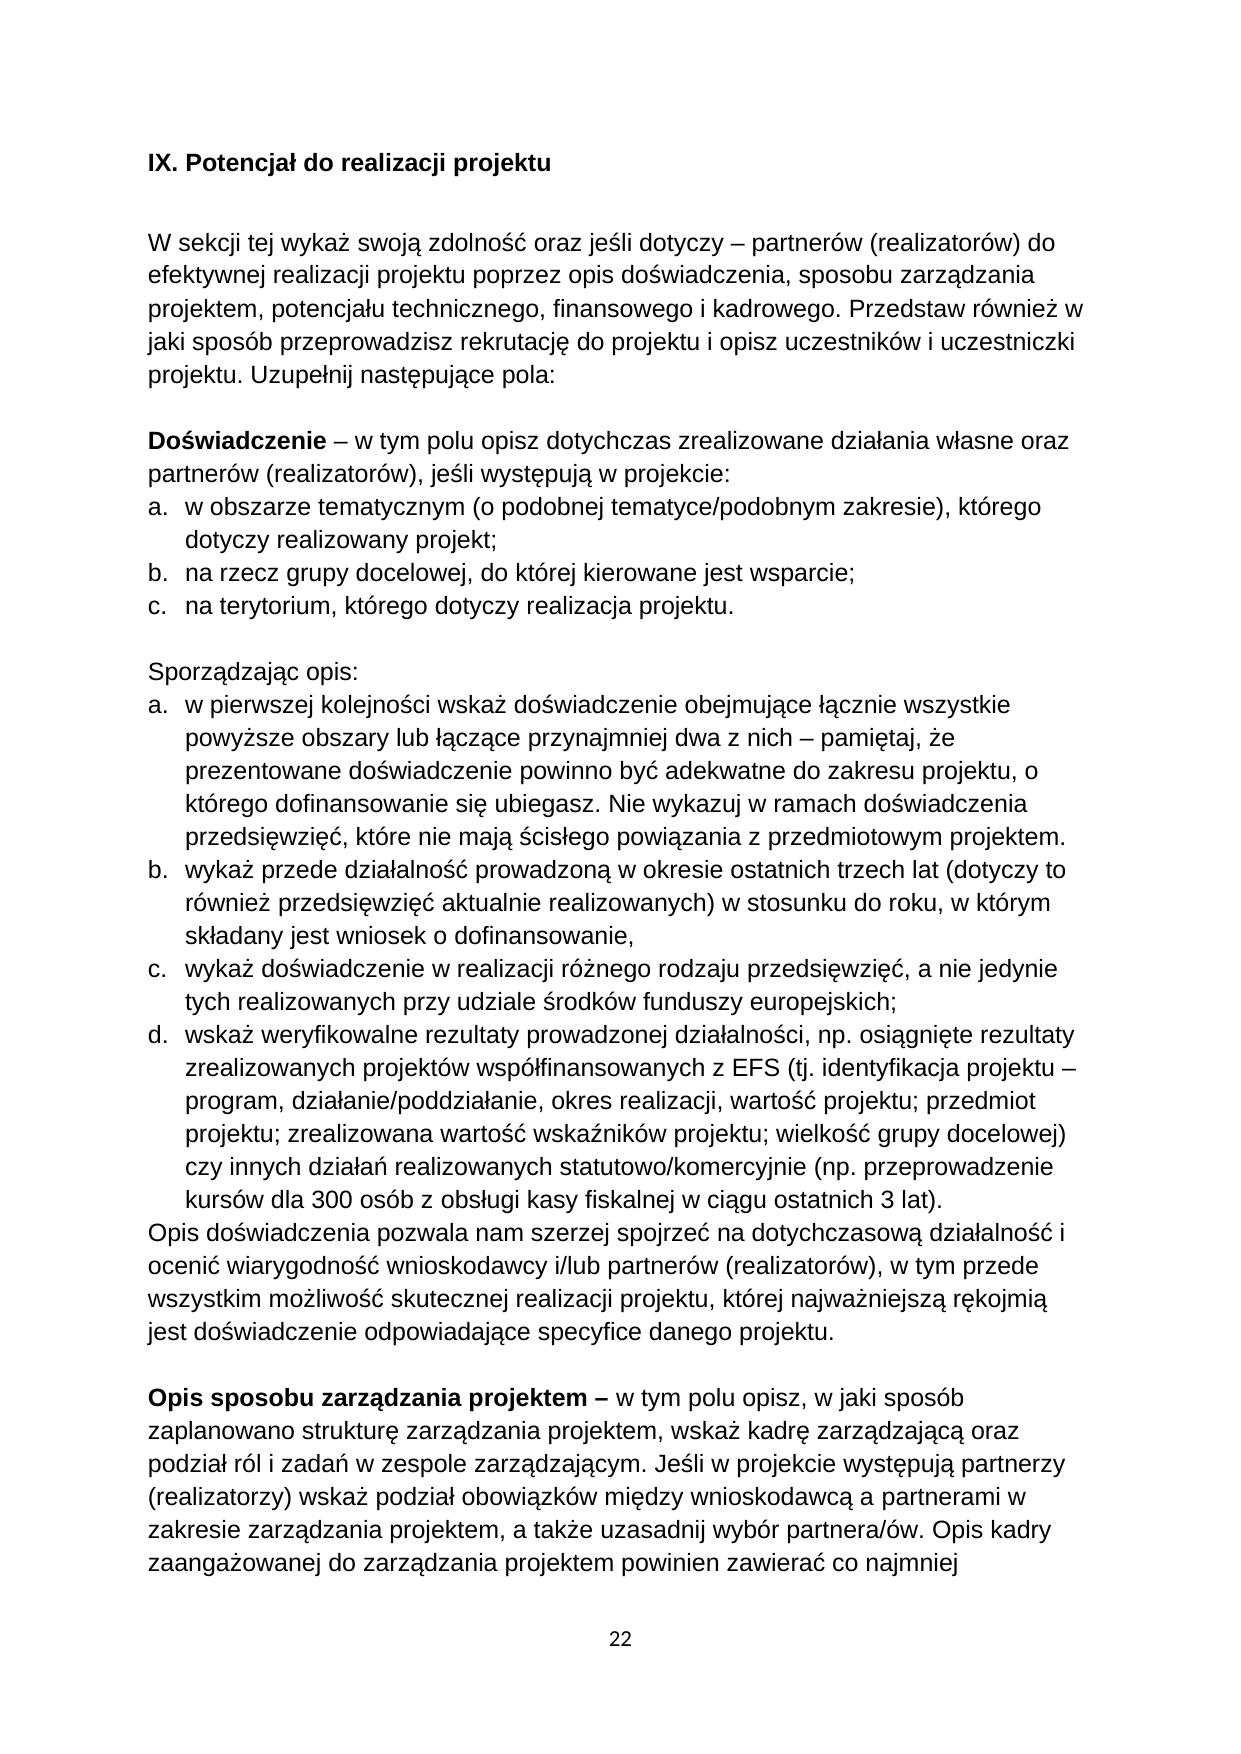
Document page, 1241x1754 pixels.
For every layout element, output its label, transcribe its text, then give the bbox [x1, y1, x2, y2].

list na rzecz grupy docelowej, do której kierowane jest wsparcie; [148, 558, 1093, 586]
text Doświadczenie – w tym polu opisz dotychczas zrealizowane działania własne oraz partnerów (realizatorów), jeśli występują w projekcie: [148, 426, 1093, 487]
list na terytorium, którego dotyczy realizacja projektu. [148, 591, 1093, 619]
list w pierwszej kolejności wskaż doświadczenie obejmujące łącznie wszystkie powyższe obszary lub łączące przynajmniej dwa z nich – pamiętaj, że prezentowane doświadczenie powinno być adekwatne do zakresu projektu, o którego dofinansowanie się ubiegasz. Nie wykazuj w ramach doświadczenia przedsięwzięć, które nie mają ścisłego powiązania z przedmiotowym projektem. [148, 690, 1093, 851]
text Sporządzając opis: [148, 657, 1093, 686]
list w obszarze tematycznym (o podobnej tematyce/podobnym zakresie), którego dotyczy realizowany projekt; [148, 492, 1093, 553]
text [148, 1383, 1093, 1577]
text Opis doświadczenia pozwala nam szerzej spojrzeć na dotychczasową działalność i ocenić wiarygodność wnioskodawcy i/lub partnerów (realizatorów), w tym przede wszystkim możliwość skutecznej realizacji projektu, której najważniejszą rękojmią jest doświadczenie odpowiadające specyfice danego projektu. [148, 1218, 1093, 1346]
list wskaż weryfikowalne rezultaty prowadzonej działalności, np. osiągnięte rezultaty zrealizowanych projektów współfinansowanych z EFS (tj. identyfikacja projektu – program, działanie/poddziałanie, okres realizacji, wartość projektu; przedmiot projektu; zrealizowana wartość wskaźników projektu; wielkość grupy docelowej) czy innych działań realizowanych statutowo/komercyjnie (np. przeprowadzenie kursów dla 300 osób z obsługi kasy fiskalnej w ciągu ostatnich 3 lat). [148, 1020, 1093, 1214]
list wykaż doświadczenie w realizacji różnego rodzaju przedsięwzięć, a nie jedynie tych realizowanych przy udziale środków funduszy europejskich; [148, 954, 1093, 1016]
list wykaż przede działalność prowadzoną w okresie ostatnich trzech lat (dotyczy to również przedsięwzięć aktualnie realizowanych) w stosunku do roku, w którym składany jest wniosek o dofinansowanie, [148, 855, 1093, 950]
text W sekcji tej wykaż swoją zdolność oraz jeśli dotyczy – partnerów (realizatorów) do efektywnej realizacji projektu poprzez opis doświadczenia, sposobu zarządzania projektem, potencjału technicznego, finansowego i kadrowego. Przedstaw również w jaki sposób przeprowadzisz rekrutację do projektu i opisz uczestników i uczestniczki projektu. Uzupełnij następujące pola: [148, 227, 1093, 388]
subtitle IX. Potencjał do realizacji projektu [148, 148, 1093, 176]
